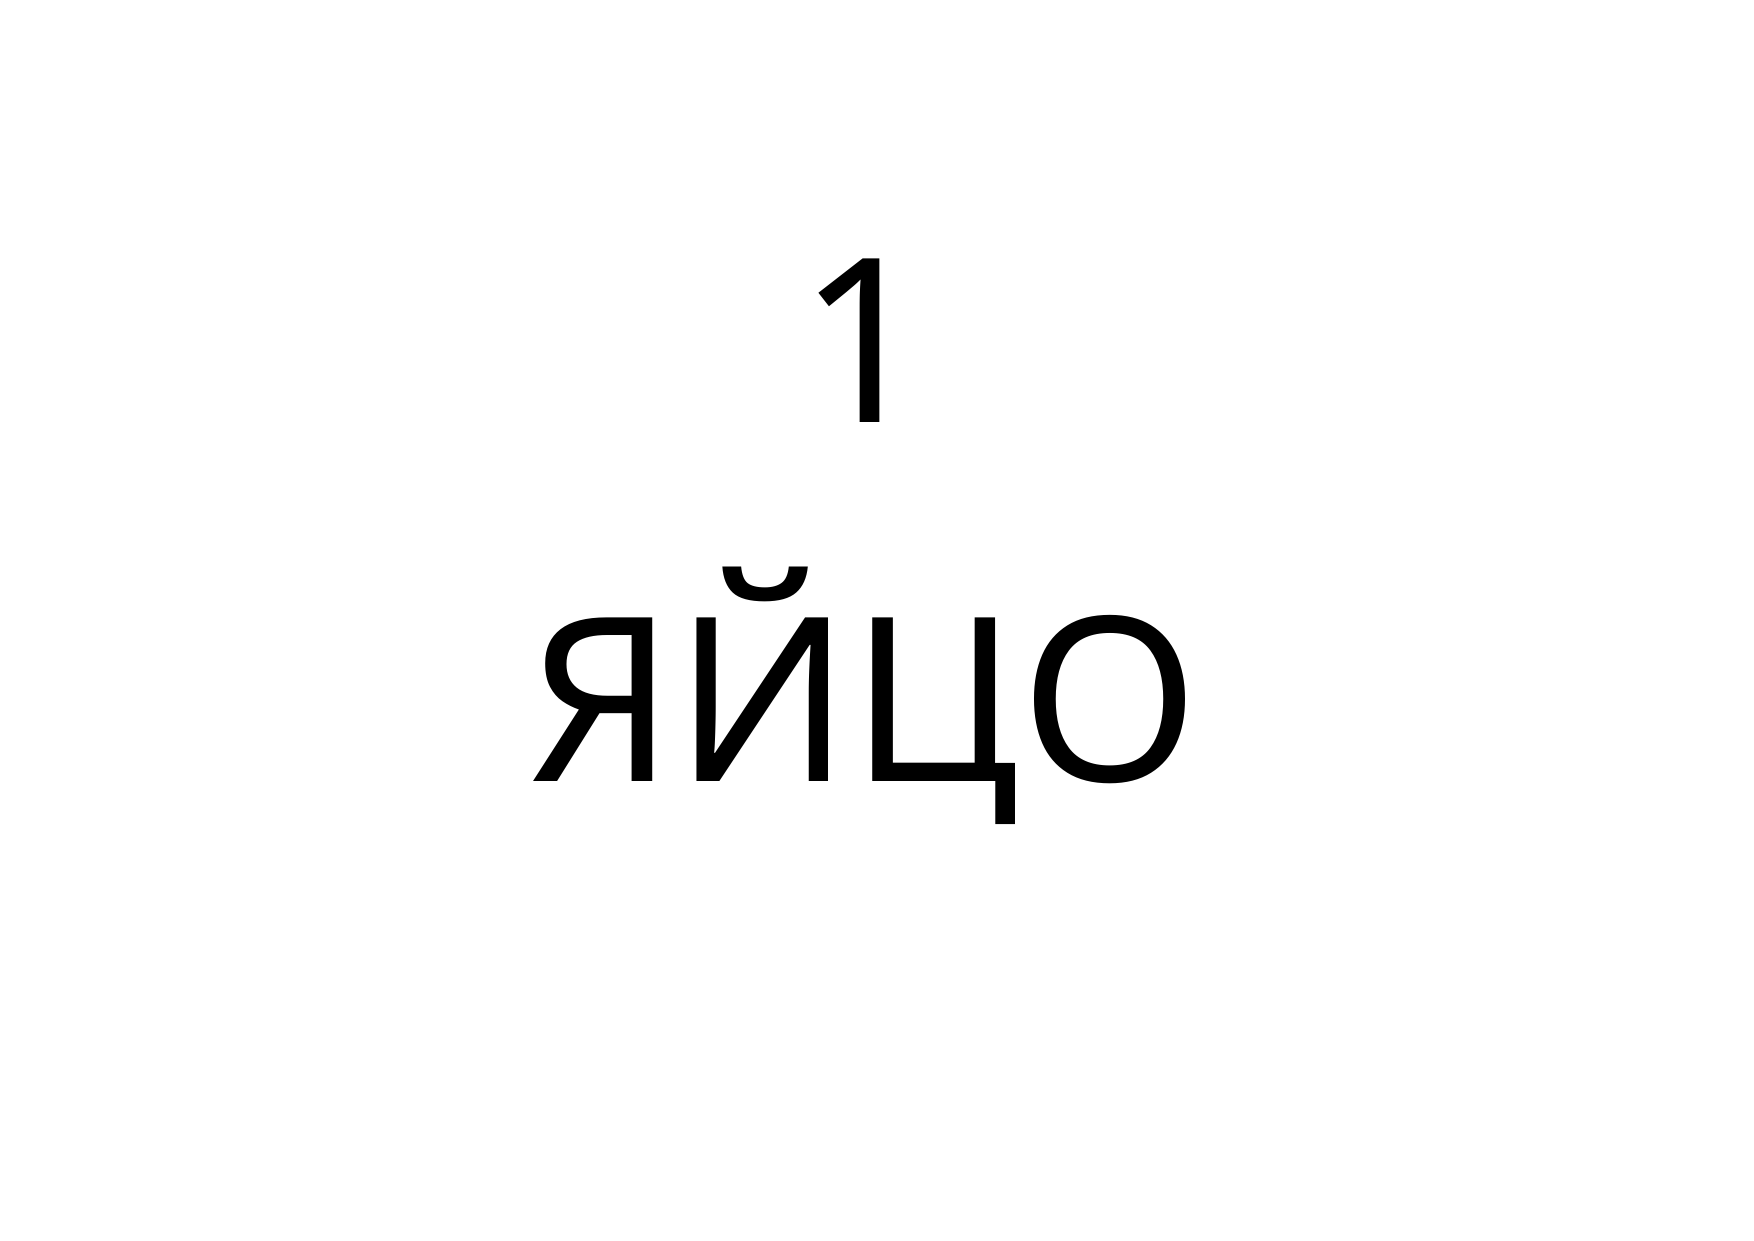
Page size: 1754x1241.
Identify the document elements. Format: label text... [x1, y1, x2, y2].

list 1 [15, 177, 1713, 489]
list ЯЙЦО [15, 536, 1713, 848]
